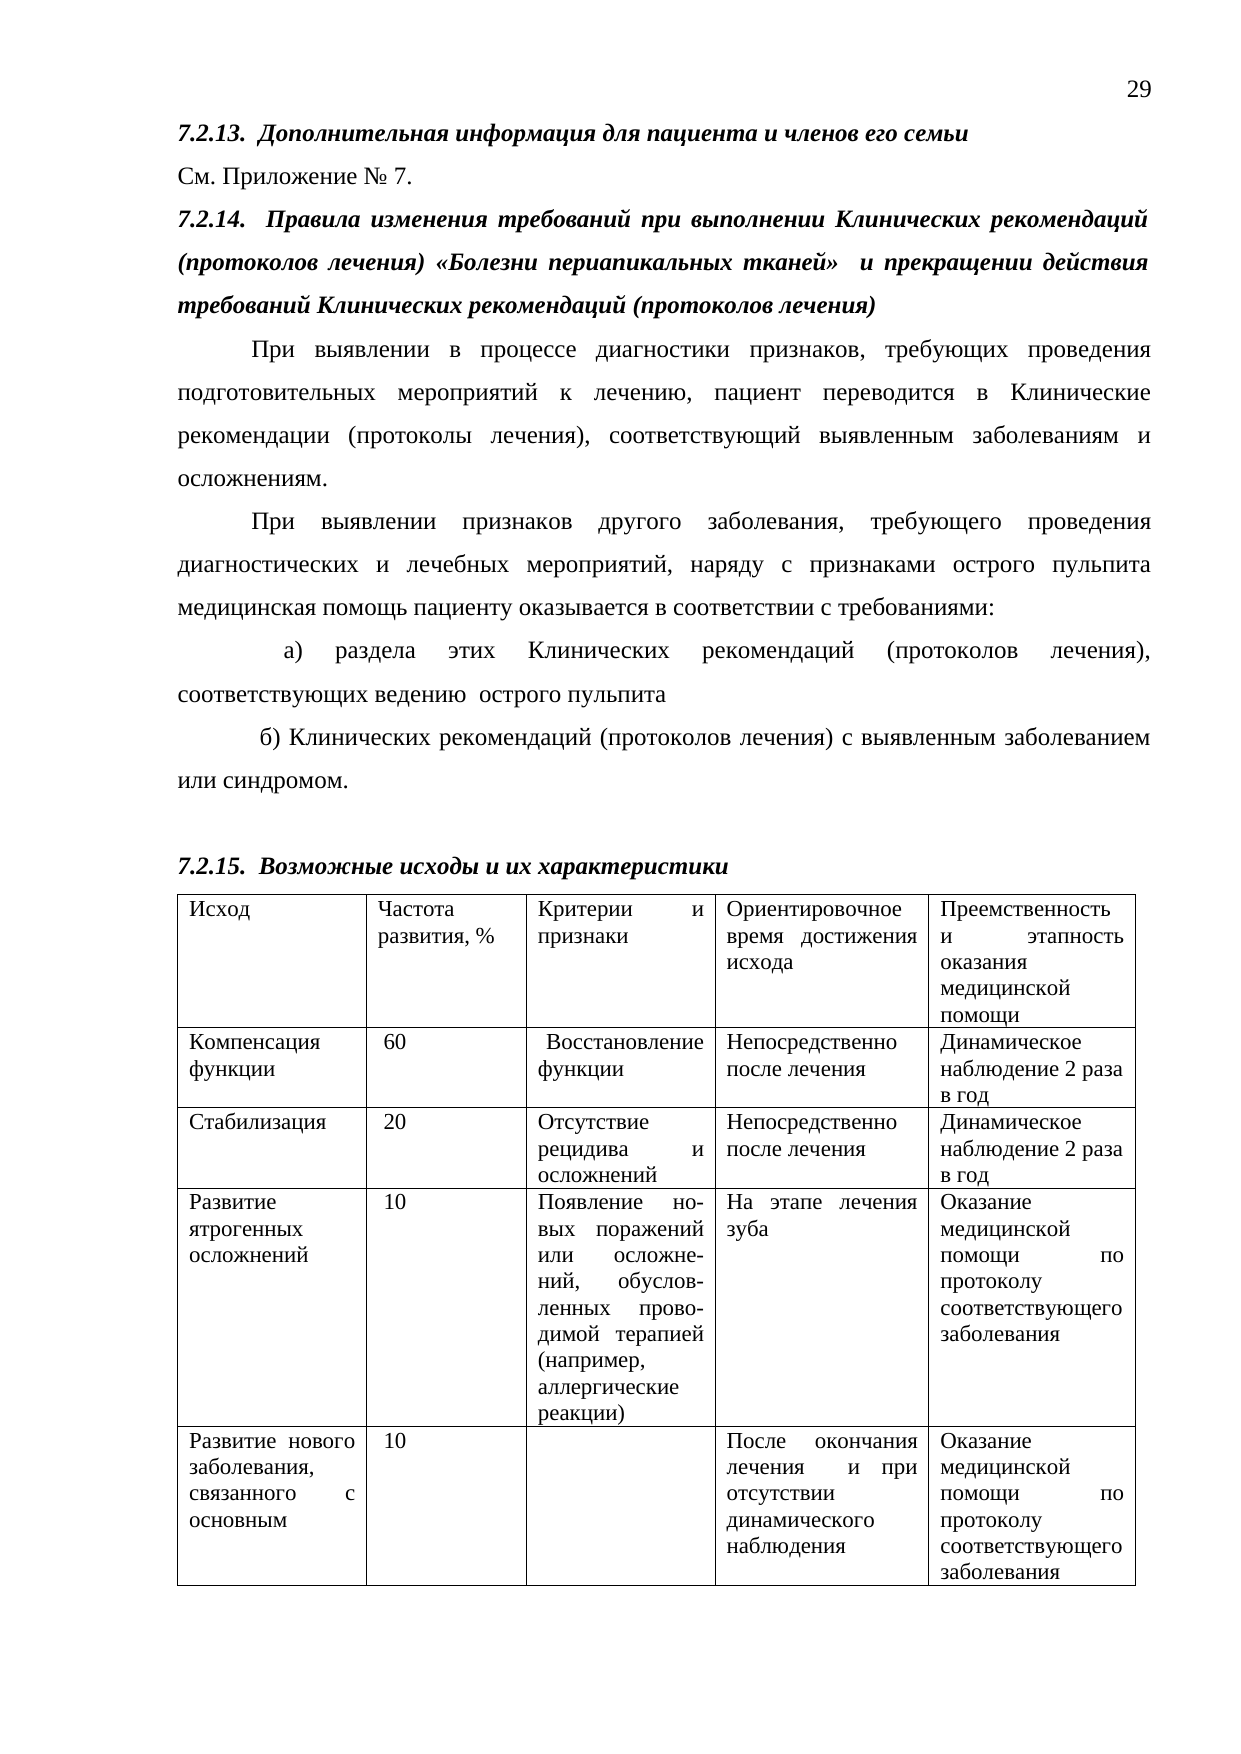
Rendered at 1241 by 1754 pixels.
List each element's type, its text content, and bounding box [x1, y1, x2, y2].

table_header Ориентировочное время достижения исхода [716, 895, 928, 1027]
table_cell На этапе лечения зуба [716, 1189, 928, 1426]
text При выявлении в процессе диагностики признаков, требующих проведения подготовительных мероприятий к лечению, пациент переводится в Клинические рекомендации (протоколы лечения), соответствующий выявленным заболеваниям и осложнениям. [177, 334, 1152, 492]
text 7.2.14. Правила изменения требований при выполнении Клинических рекомендаций (протоколов лечения) «Болезни периапикальных тканей» и прекращении действия требований Клинических рекомендаций (протоколов лечения) [177, 204, 1152, 319]
table_cell Оказание медицинской помощи по протоколу соответствующего заболевания [929, 1427, 1135, 1585]
text б) Клинических рекомендаций (протоколов лечения) с выявленным заболеванием или синдромом. [177, 722, 1152, 794]
table_cell Развитие ятрогенных осложнений [178, 1189, 366, 1426]
text См. Приложение № 7. [177, 161, 1152, 190]
table_cell Отсутствие рецидива и осложнений [527, 1108, 715, 1187]
table_cell [527, 1427, 715, 1585]
table_cell Компенсация функции [178, 1028, 366, 1107]
table_cell Развитие нового заболевания, связанного с основным [178, 1427, 366, 1585]
table_cell 60 [367, 1028, 526, 1107]
table_cell 10 [367, 1189, 526, 1426]
table_cell Оказание медицинской помощи по протоколу соответствующего заболевания [929, 1189, 1135, 1426]
text а) раздела этих Клинических рекомендаций (протоколов лечения), соответствующих ведению острого пульпита [177, 636, 1152, 707]
table_header Исход [178, 895, 366, 1027]
table_cell Непосредственно после лечения [716, 1028, 928, 1107]
table_cell Стабилизация [178, 1108, 366, 1187]
table_cell 20 [367, 1108, 526, 1187]
table_cell Восстановление функции [527, 1028, 715, 1107]
text 7.2.15. Возможные исходы и их характеристики [177, 851, 1152, 880]
table_cell Непосредственно после лечения [716, 1108, 928, 1187]
text При выявлении признаков другого заболевания, требующего проведения диагностических и лечебных мероприятий, наряду с признаками острого пульпита медицинская помощь пациенту оказывается в соответствии с требованиями: [177, 506, 1152, 621]
text 7.2.13. Дополнительная информация для пациента и членов его семьи [177, 118, 1152, 147]
table_cell Динамическое наблюдение 2 раза в год [929, 1028, 1135, 1107]
table_header Преемственность и этапность оказания медицинской помощи [929, 895, 1135, 1027]
table_cell После окончания лечения и при отсутствии динамического наблюдения [716, 1427, 928, 1585]
table_cell 10 [367, 1427, 526, 1585]
table_cell Появление но-вых поражений или осложне-ний, обуслов-ленных прово-димой терапией (например, аллергические реакции) [527, 1189, 715, 1426]
table_cell Динамическое наблюдение 2 раза в год [929, 1108, 1135, 1187]
table_header Критерии и признаки [527, 895, 715, 1027]
table_header Частота развития, % [367, 895, 526, 1027]
